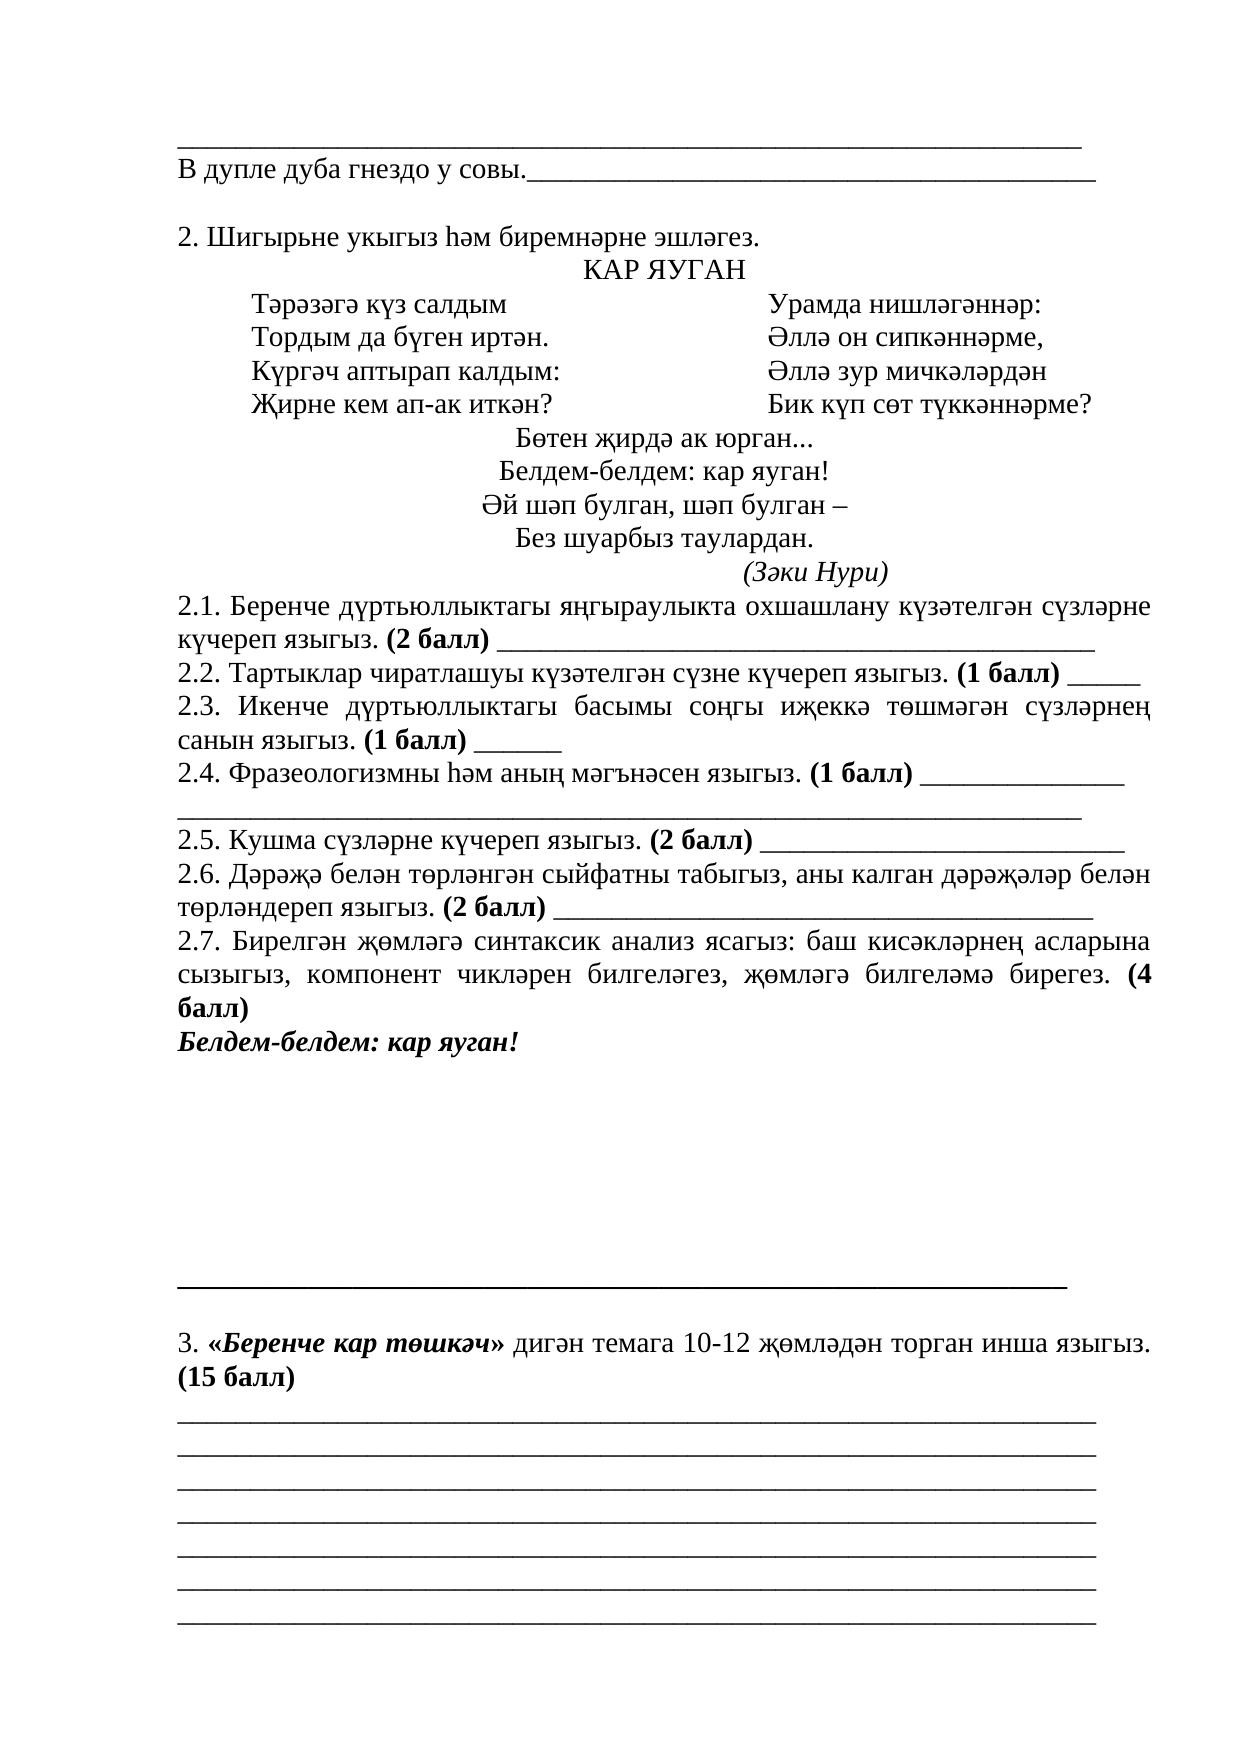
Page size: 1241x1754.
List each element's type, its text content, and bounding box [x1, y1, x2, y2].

text Күргәч аптырап калдым: Әллә зур мичкәләрдән [177, 353, 1152, 386]
text 2.7. Бирелгән җөмләгә синтаксик анализ ясагыз: баш кисәкләрнең асларына сызыгыз, компонент чикләрен билгеләгез, җөмләгә билгеләмә бирегез. (4 балл) [177, 923, 1152, 1024]
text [177, 1594, 1152, 1627]
text _______________________________________________________________ [177, 1493, 1152, 1527]
text (Зәки Нури) [398, 554, 1152, 588]
text 2.6. Дәрәҗә белән төрләнгән сыйфатны табыгыз, аны калган дәрәҗәләр белән төрләндереп языгыз. (2 балл) _____________________________________ [177, 856, 1152, 923]
text Тордым да бүген иртән. Әллә он сипкәннәрме, [177, 319, 1152, 353]
text ______________________________________________________________ [177, 789, 1152, 822]
text 2.3. Икенче дүртьюллыктагы басымы соңгы иҗеккә төшмәгән сүзләрнең санын языгыз. (1 балл) ______ [177, 688, 1152, 755]
text 2.1. Беренче дүртьюллыктагы яңгыраулыкта охшашлану күзәтелгән сүзләрне күчереп языгыз. (2 балл) _________________________________________ [177, 588, 1152, 655]
text Җирне кем ап-ак иткән? Бик күп сөт түккәннәрме? [177, 386, 1152, 420]
text 2.5. Кушма сүзләрне күчереп языгыз. (2 балл) _________________________ [177, 822, 1152, 856]
text 2.2. Тартыклар чиратлашуы күзәтелгән сүзне күчереп языгыз. (1 балл) _____ [177, 655, 1152, 688]
text _____________________________________________________________ [177, 1258, 1152, 1292]
text Белдем-белдем: кар яуган! [177, 453, 1152, 487]
text Без шуарбыз таулардан. [177, 521, 1152, 554]
text Тәрәзәгә күз салдым Урамда нишләгәннәр: [177, 286, 1152, 319]
text 2. Шигырьне укыгыз һәм биремнәрне эшләгез. [177, 219, 1152, 252]
text В дупле дуба гнездо у совы._______________________________________ [177, 152, 1152, 185]
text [177, 1527, 1152, 1560]
text 2.4. Фразеологизмны һәм аның мәгънәсен языгыз. (1 балл) ______________ [177, 755, 1152, 789]
text _______________________________________________________________ [177, 1393, 1152, 1426]
text Белдем-белдем: кар яуган! [177, 1024, 1152, 1057]
text Бөтен җирдә ак юрган... [177, 420, 1152, 453]
text _______________________________________________________________ [177, 1426, 1152, 1460]
text Әй шәп булган, шәп булган – [177, 487, 1152, 521]
text _______________________________________________________________ [177, 1460, 1152, 1493]
text 3. «Беренче кар төшкәч» дигән темага 10-12 җөмләдән торган инша языгыз. (15 балл) [177, 1326, 1152, 1393]
text КАР ЯУГАН [177, 252, 1152, 286]
text ______________________________________________________________ [177, 118, 1152, 152]
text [177, 1560, 1152, 1594]
